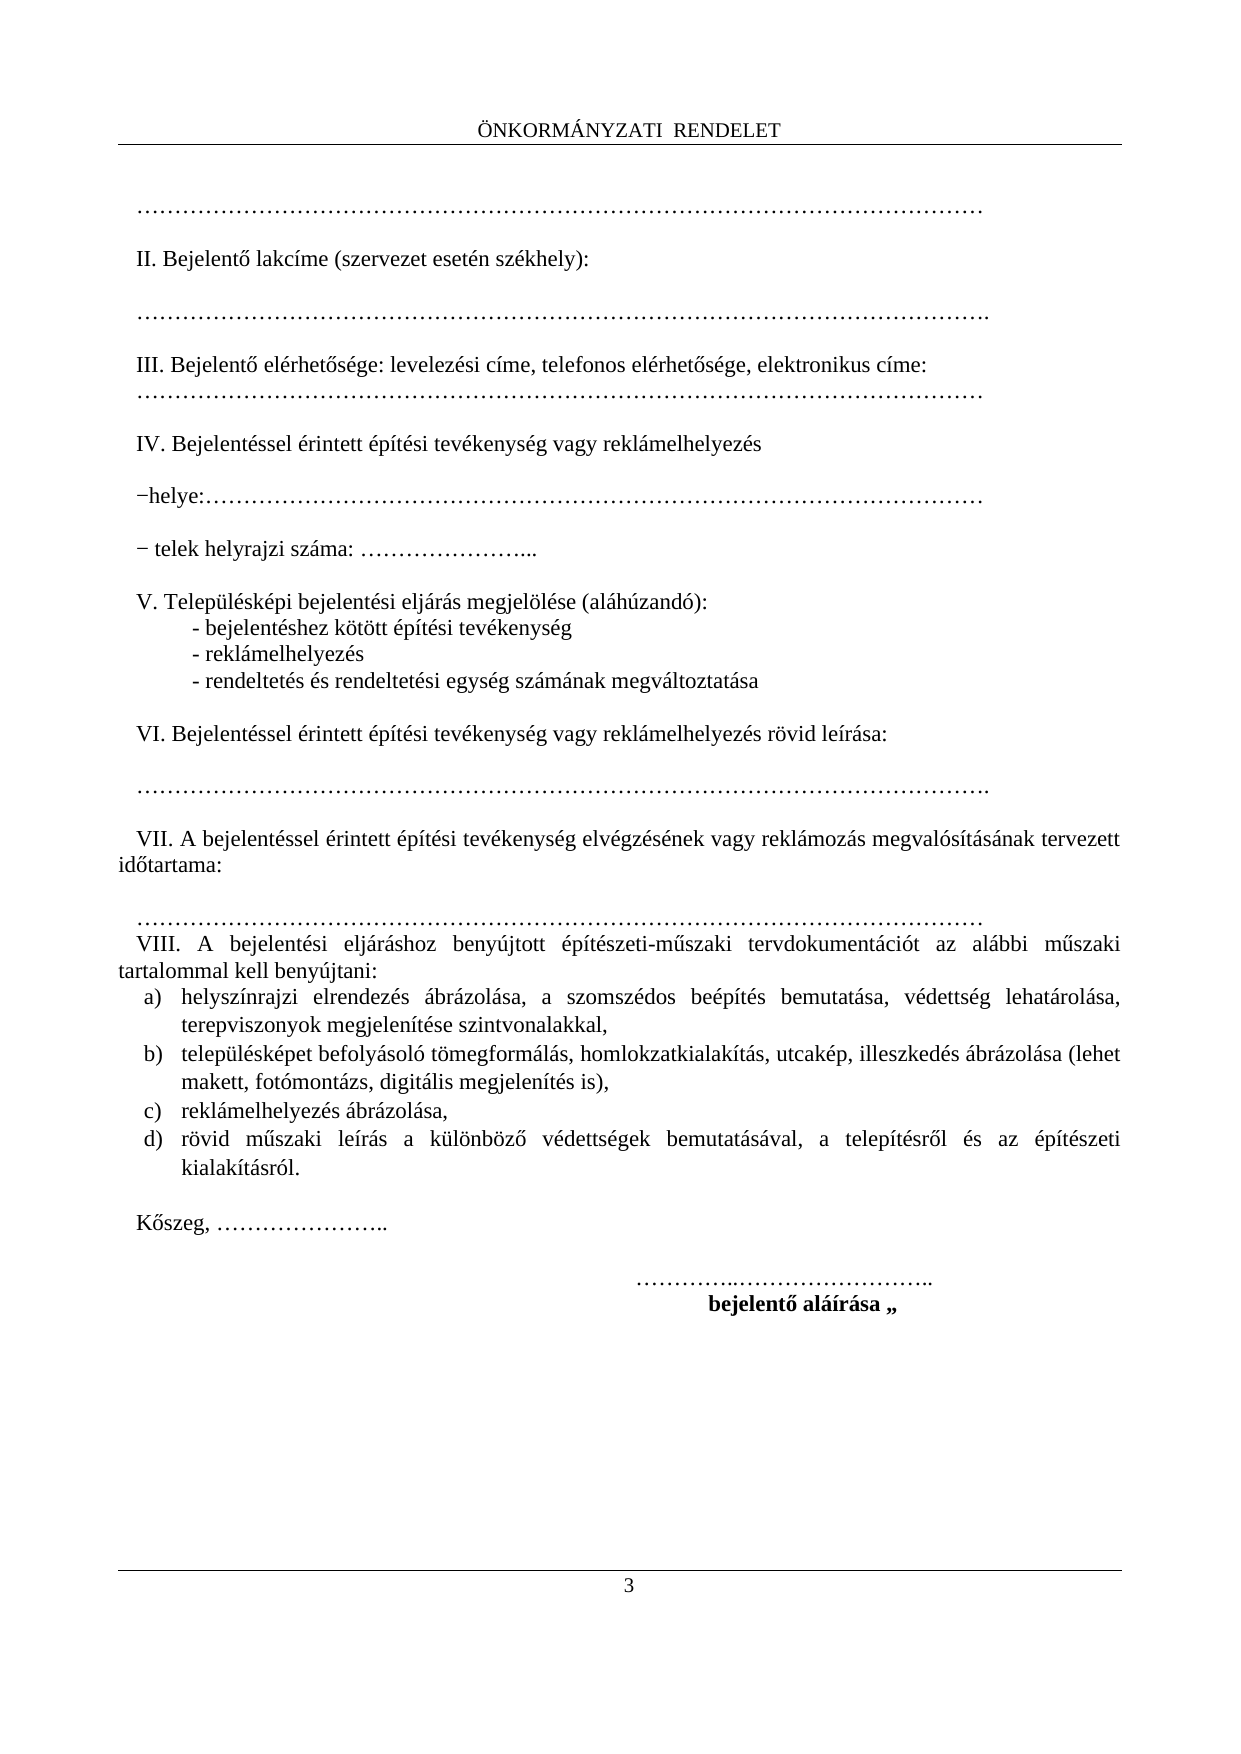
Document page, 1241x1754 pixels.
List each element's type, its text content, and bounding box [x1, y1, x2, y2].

text ………………………………………………………………………………………………… [118, 904, 1122, 930]
text - bejelentéshez kötött építési tevékenység [118, 614, 1122, 641]
list településképet befolyásoló tömegformálás, homlokzatkialakítás, utcakép, illeszkedés ábrázolása (lehet makett, fotómontázs, digitális megjelenítés is), [144, 1040, 1122, 1095]
text IV. Bejelentéssel érintett építési tevékenység vagy reklámelhelyezés [118, 430, 1122, 456]
list reklámelhelyezés ábrázolása, [144, 1097, 1122, 1123]
text VIII. A bejelentési eljáráshoz benyújtott építészeti-műszaki tervdokumentációt az alábbi műszaki tartalommal kell benyújtani: [118, 930, 1122, 983]
list helyszínrajzi elrendezés ábrázolása, a szomszédos beépítés bemutatása, védettség lehatárolása, terepviszonyok megjelenítése szintvonalakkal, [144, 983, 1122, 1038]
text …………………………………………………………………………………………………. [118, 298, 1122, 324]
text …………………………………………………………………………………………………. [118, 772, 1122, 799]
text VII. A bejelentéssel érintett építési tevékenység elvégzésének vagy reklámozás megvalósításának tervezett időtartama: [118, 825, 1122, 878]
text VI. Bejelentéssel érintett építési tevékenység vagy reklámelhelyezés rövid leírása: [118, 719, 1122, 746]
text V. Településképi bejelentési eljárás megjelölése (aláhúzandó): [118, 588, 1122, 614]
list rövid műszaki leírás a különböző védettségek bemutatásával, a telepítésről és az építészeti kialakításról. [144, 1125, 1122, 1180]
text ………………………………………………………………………………………………… [118, 192, 1122, 219]
text III. Bejelentő elérhetősége: levelezési címe, telefonos elérhetősége, elektronikus címe: [118, 351, 1122, 377]
text −helye:………………………………………………………………………………………… [118, 482, 1122, 509]
text − telek helyrajzi száma: …………………... [118, 535, 1122, 561]
text bejelentő aláírása „ [634, 1290, 1122, 1316]
text - reklámelhelyezés [118, 641, 1122, 667]
text II. Bejelentő lakcíme (szervezet esetén székhely): [118, 245, 1122, 272]
text - rendeltetés és rendeltetési egység számának megváltoztatása [118, 667, 1122, 693]
text …………..…………………….. [118, 1264, 1122, 1290]
text Kőszeg, ………………….. [118, 1208, 1122, 1235]
text ………………………………………………………………………………………………… [118, 377, 1122, 403]
